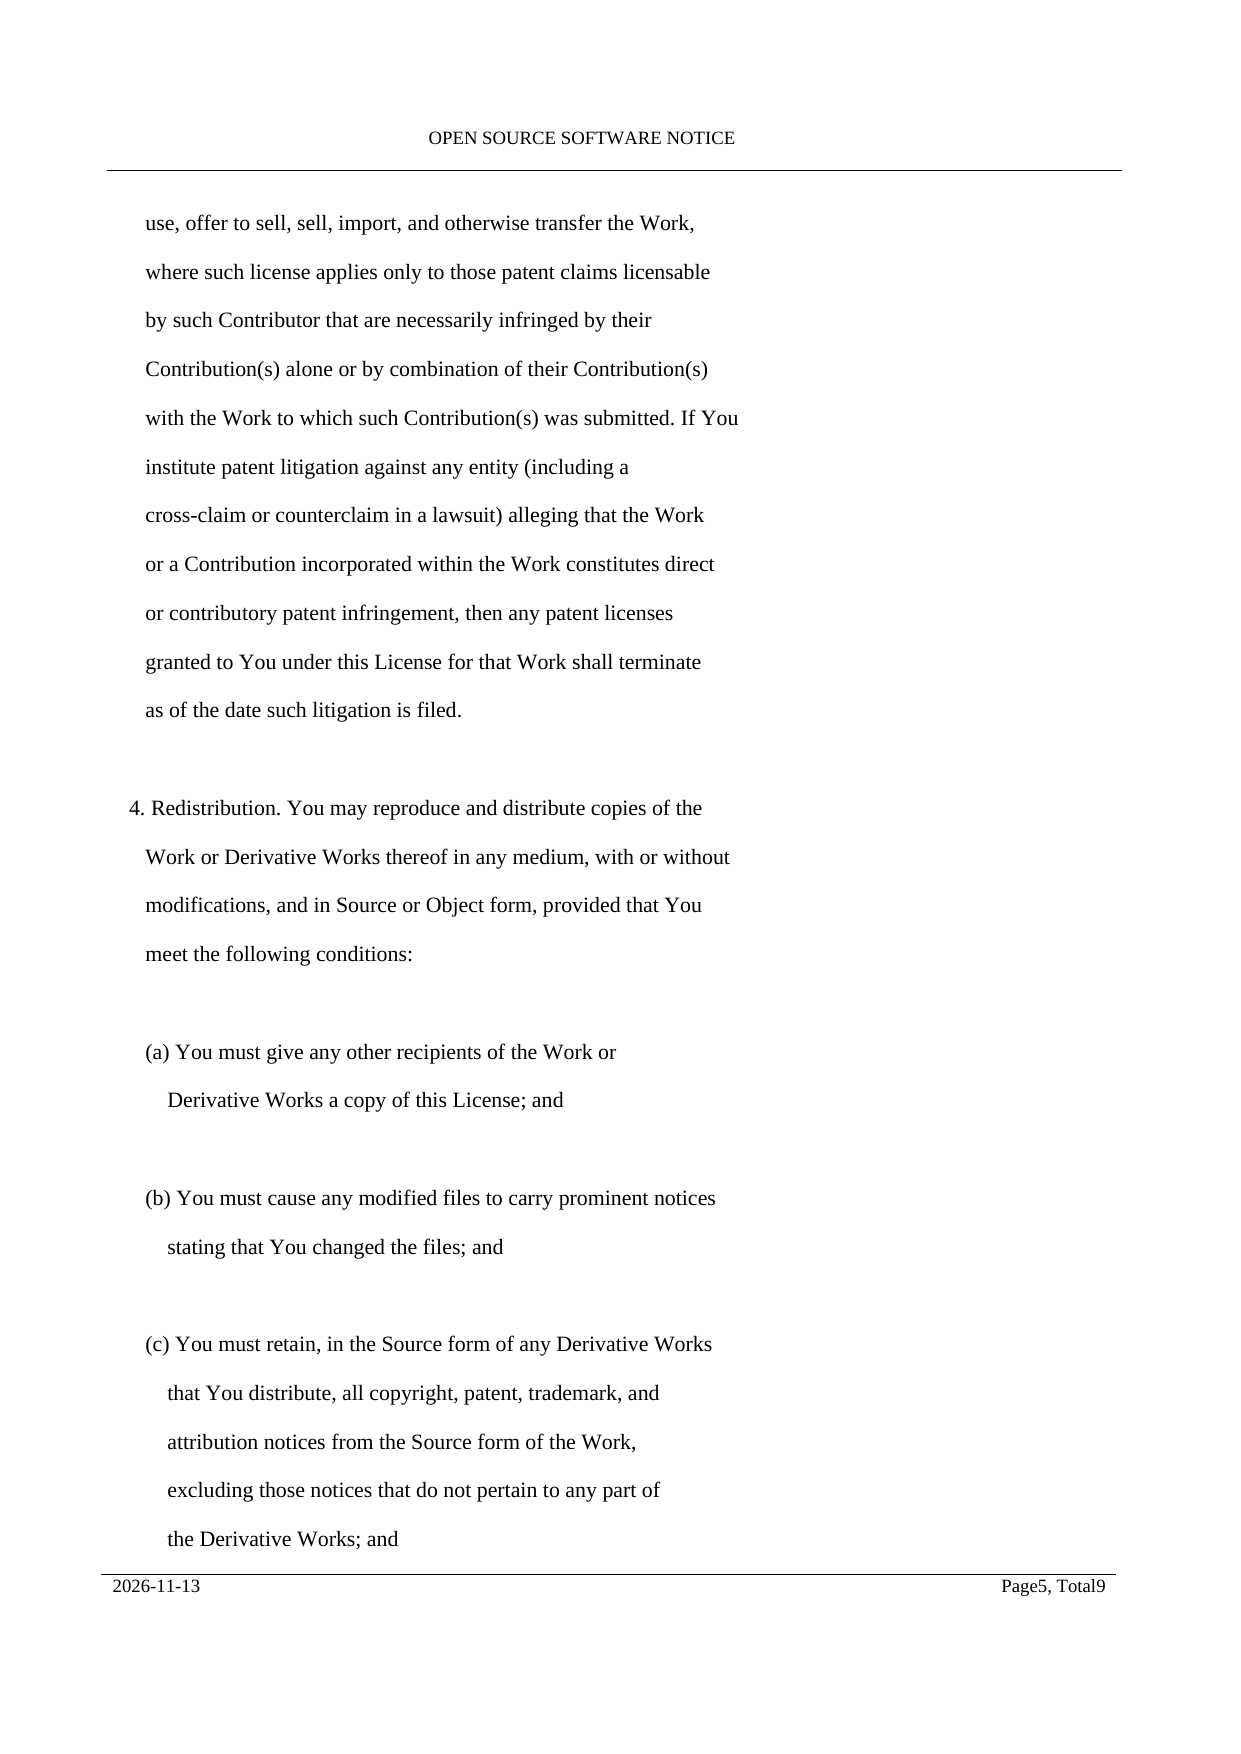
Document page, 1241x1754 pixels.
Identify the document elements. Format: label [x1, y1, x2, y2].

text [112, 206, 1128, 1555]
